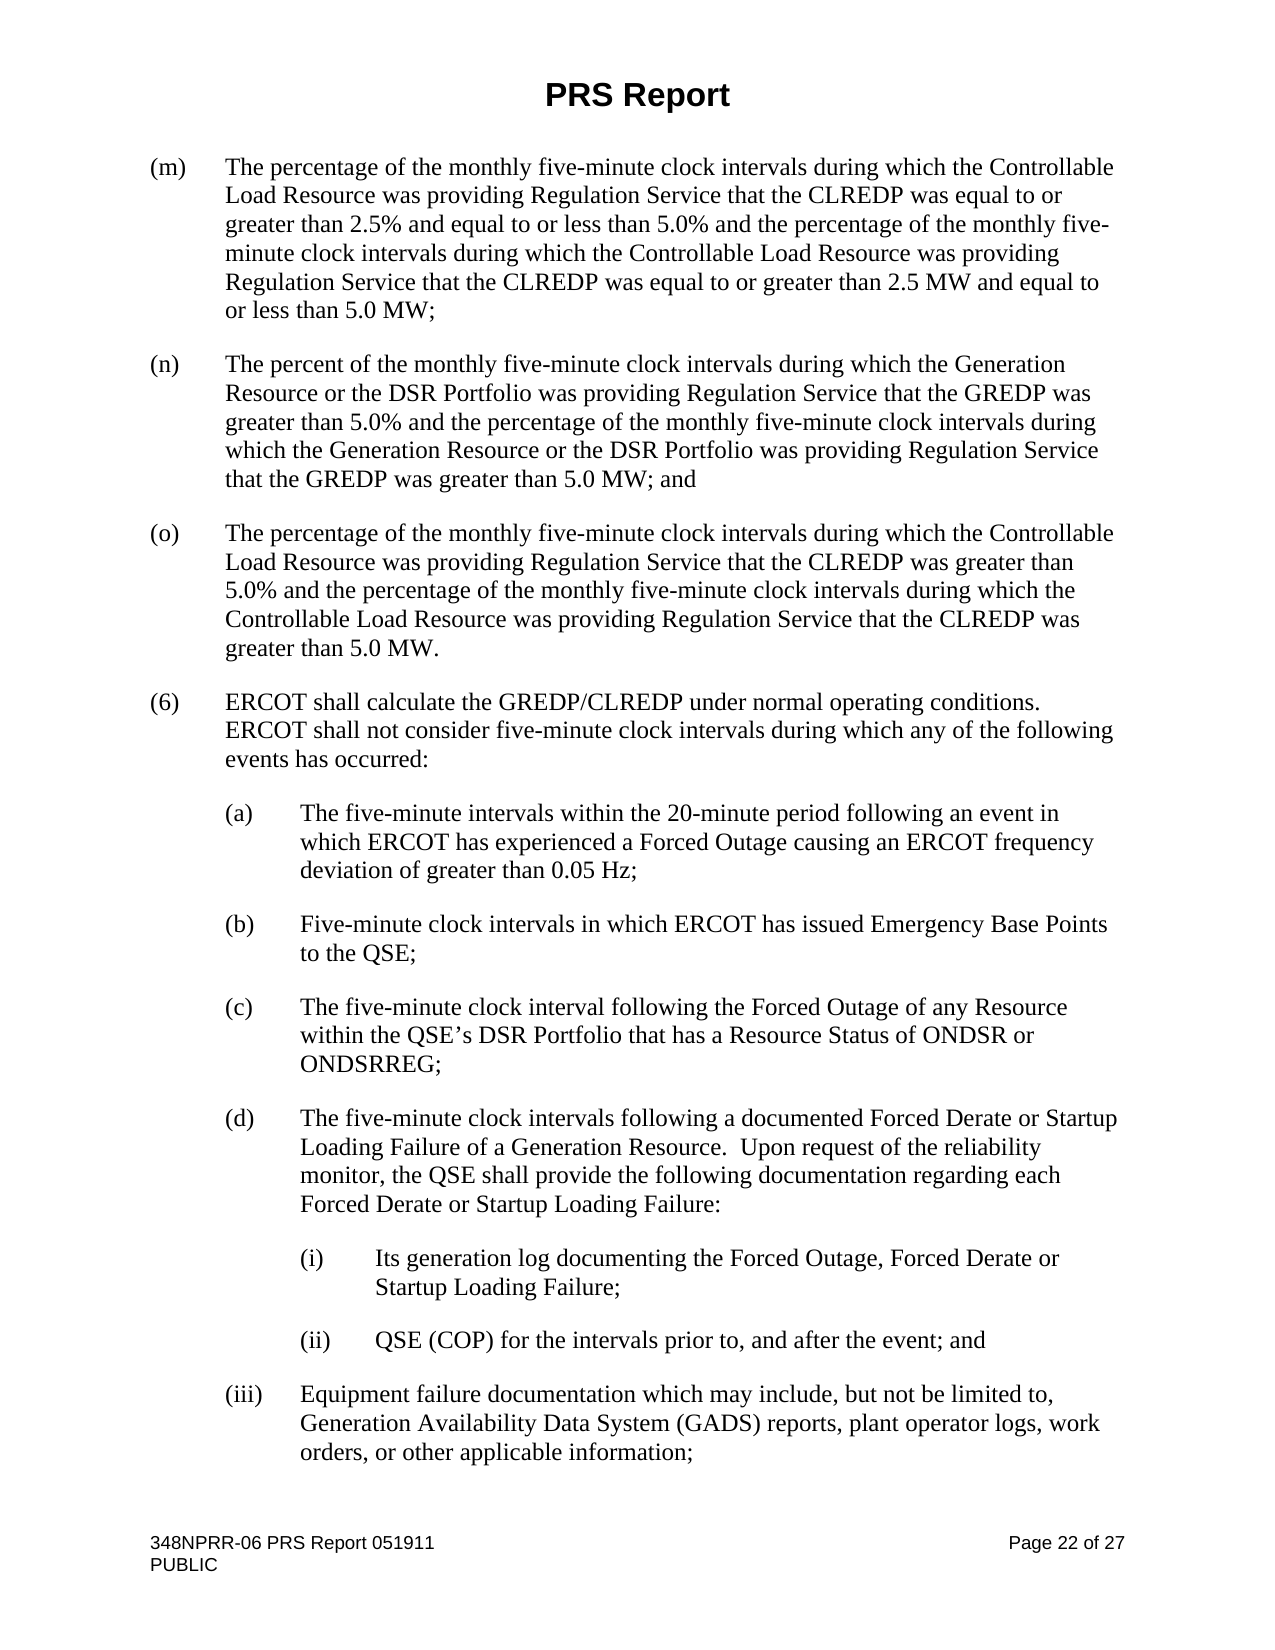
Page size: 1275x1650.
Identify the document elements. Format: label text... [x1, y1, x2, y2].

text (6) ERCOT shall calculate the GREDP/CLREDP under normal operating conditions. ERCOT shall not consider five-minute clock intervals during which any of the following events has occurred: [150, 687, 1125, 773]
list (c) The five-minute clock interval following the Forced Outage of any Resource within the QSE’s DSR Portfolio that has a Resource Status of ONDSR or ONDSRREG; [225, 992, 1125, 1078]
list (a) The five-minute intervals within the 20-minute period following an event in which ERCOT has experienced a Forced Outage causing an ERCOT frequency deviation of greater than 0.05 Hz; [225, 798, 1125, 884]
list (m) The percentage of the monthly five-minute clock intervals during which the Controllable Load Resource was providing Regulation Service that the CLREDP was equal to or greater than 2.5% and equal to or less than 5.0% and the percentage of the monthly five-minute clock intervals during which the Controllable Load Resource was providing Regulation Service that the CLREDP was equal to or greater than 2.5 MW and equal to or less than 5.0 MW; [150, 152, 1125, 324]
text (ii) QSE (COP) for the intervals prior to, and after the event; and [300, 1326, 1125, 1354]
text (i) Its generation log documenting the Forced Outage, Forced Derate or Startup Loading Failure; [300, 1243, 1125, 1301]
list (n) The percent of the monthly five-minute clock intervals during which the Generation Resource or the DSR Portfolio was providing Regulation Service that the GREDP was greater than 5.0% and the percentage of the monthly five-minute clock intervals during which the Generation Resource or the DSR Portfolio was providing Regulation Service that the GREDP was greater than 5.0 MW; and [150, 349, 1125, 493]
list (iii) Equipment failure documentation which may include, but not be limited to, Generation Availability Data System (GADS) reports, plant operator logs, work orders, or other applicable information; [225, 1379, 1125, 1466]
list (b) Five-minute clock intervals in which ERCOT has issued Emergency Base Points to the QSE; [225, 909, 1125, 967]
list (o) The percentage of the monthly five-minute clock intervals during which the Controllable Load Resource was providing Regulation Service that the CLREDP was greater than 5.0% and the percentage of the monthly five-minute clock intervals during which the Controllable Load Resource was providing Regulation Service that the CLREDP was greater than 5.0 MW. [150, 518, 1125, 662]
list (d) The five-minute clock intervals following a documented Forced Derate or Startup Loading Failure of a Generation Resource. Upon request of the reliability monitor, the QSE shall provide the following documentation regarding each Forced Derate or Startup Loading Failure: [225, 1103, 1125, 1218]
